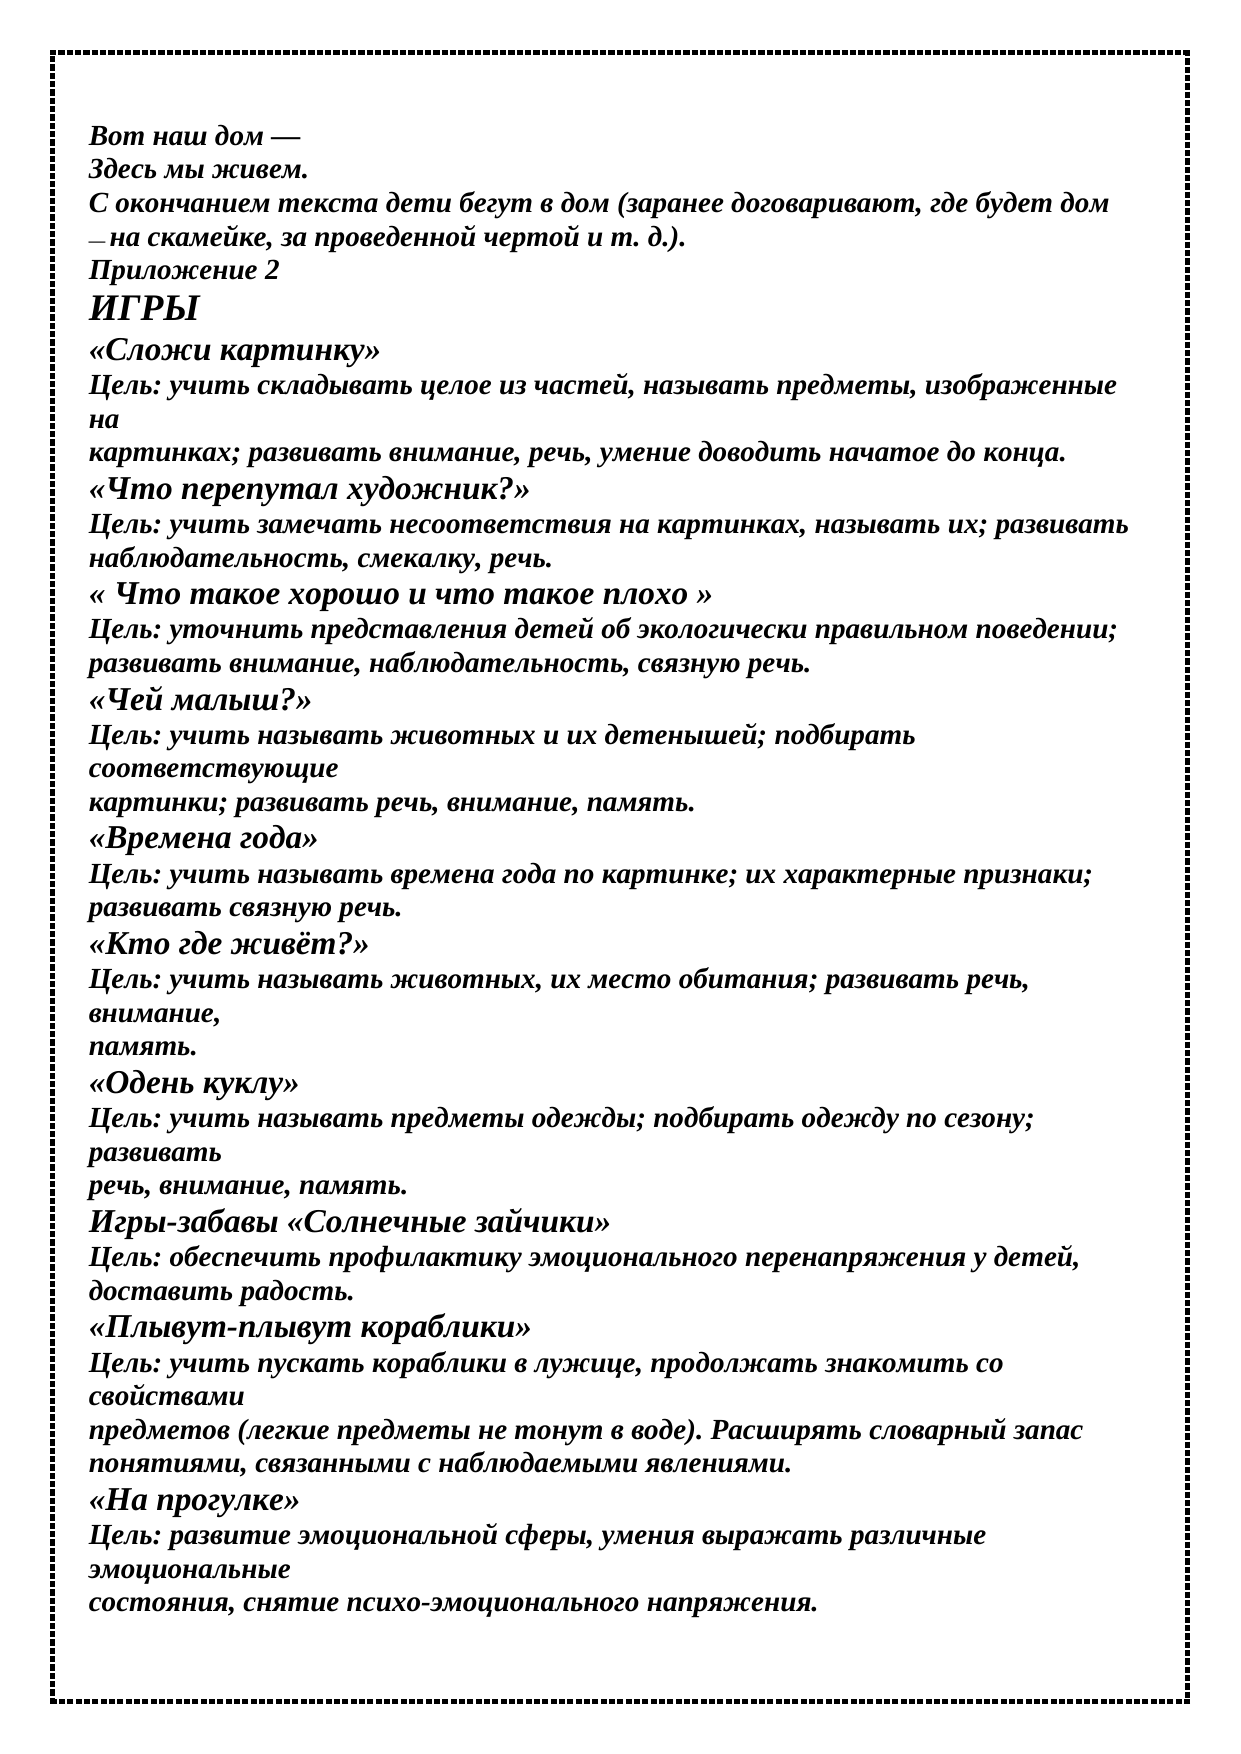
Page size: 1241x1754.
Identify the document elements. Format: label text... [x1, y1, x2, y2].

text речь, внимание, память. [88, 1167, 1152, 1201]
text С окончанием текста дети бегут в дом (заранее договаривают, где будет дом [88, 185, 1152, 219]
text Цель: развитие эмоциональной сферы, умения выражать различные эмоциональные [88, 1517, 1152, 1584]
text Вот наш дом — [88, 118, 1152, 152]
text картинки; развивать речь, внимание, память. [88, 784, 1152, 818]
text Цель: учить складывать целое из частей, называть предметы, изображенные на [88, 367, 1152, 434]
text доставить радость. [88, 1273, 1152, 1306]
text «Чей малыш?» [88, 679, 1152, 717]
text Игры-забавы «Солнечные зайчики» [88, 1201, 1152, 1239]
text Приложение 2 [88, 252, 1152, 286]
text понятиями, связанными с наблюдаемыми явлениями. [88, 1445, 1152, 1479]
text Цель: учить пускать кораблики в лужице, продолжать знакомить со свойствами [88, 1345, 1152, 1412]
text «Кто где живёт?» [88, 923, 1152, 961]
text «На прогулке» [88, 1479, 1152, 1517]
text картинках; развивать внимание, речь, умение доводить начатое до конца. [88, 434, 1152, 468]
text «Что перепутал художник?» [88, 468, 1152, 506]
text «Времена года» [88, 818, 1152, 856]
text наблюдательность, смекалку, речь. [88, 540, 1152, 573]
text Цель: уточнить представления детей об экологически правильном поведении; [88, 612, 1152, 645]
text Цель: учить называть животных и их детенышей; подбирать соответствующие [88, 717, 1152, 784]
text Цель: учить называть времена года по картинке; их характерные признаки; [88, 856, 1152, 889]
text Цель: обеспечить профилактику эмоционального перенапряжения у детей, [88, 1239, 1152, 1273]
text развивать внимание, наблюдательность, связную речь. [88, 645, 1152, 679]
text «Плывут-плывут кораблики» [88, 1306, 1152, 1345]
text развивать связную речь. [88, 889, 1152, 923]
text «Сложи картинку» [88, 329, 1152, 367]
text Цель: учить замечать несоответствия на картинках, называть их; развивать [88, 506, 1152, 540]
text Цель: учить называть животных, их место обитания; развивать речь, внимание, [88, 961, 1152, 1028]
text предметов (легкие предметы не тонут в воде). Расширять словарный запас [88, 1412, 1152, 1445]
text — на скамейке, за проведенной чертой и т. д.). [88, 219, 1152, 252]
text память. [88, 1028, 1152, 1062]
text « Что такое хорошо и что такое плохо » [88, 573, 1152, 612]
text «Одень куклу» [88, 1062, 1152, 1100]
text ИГРЫ [88, 286, 1152, 329]
text Здесь мы живем. [88, 152, 1152, 185]
text состояния, снятие психо-эмоционального напряжения. [88, 1584, 1152, 1618]
text Цель: учить называть предметы одежды; подбирать одежду по сезону; развивать [88, 1100, 1152, 1167]
